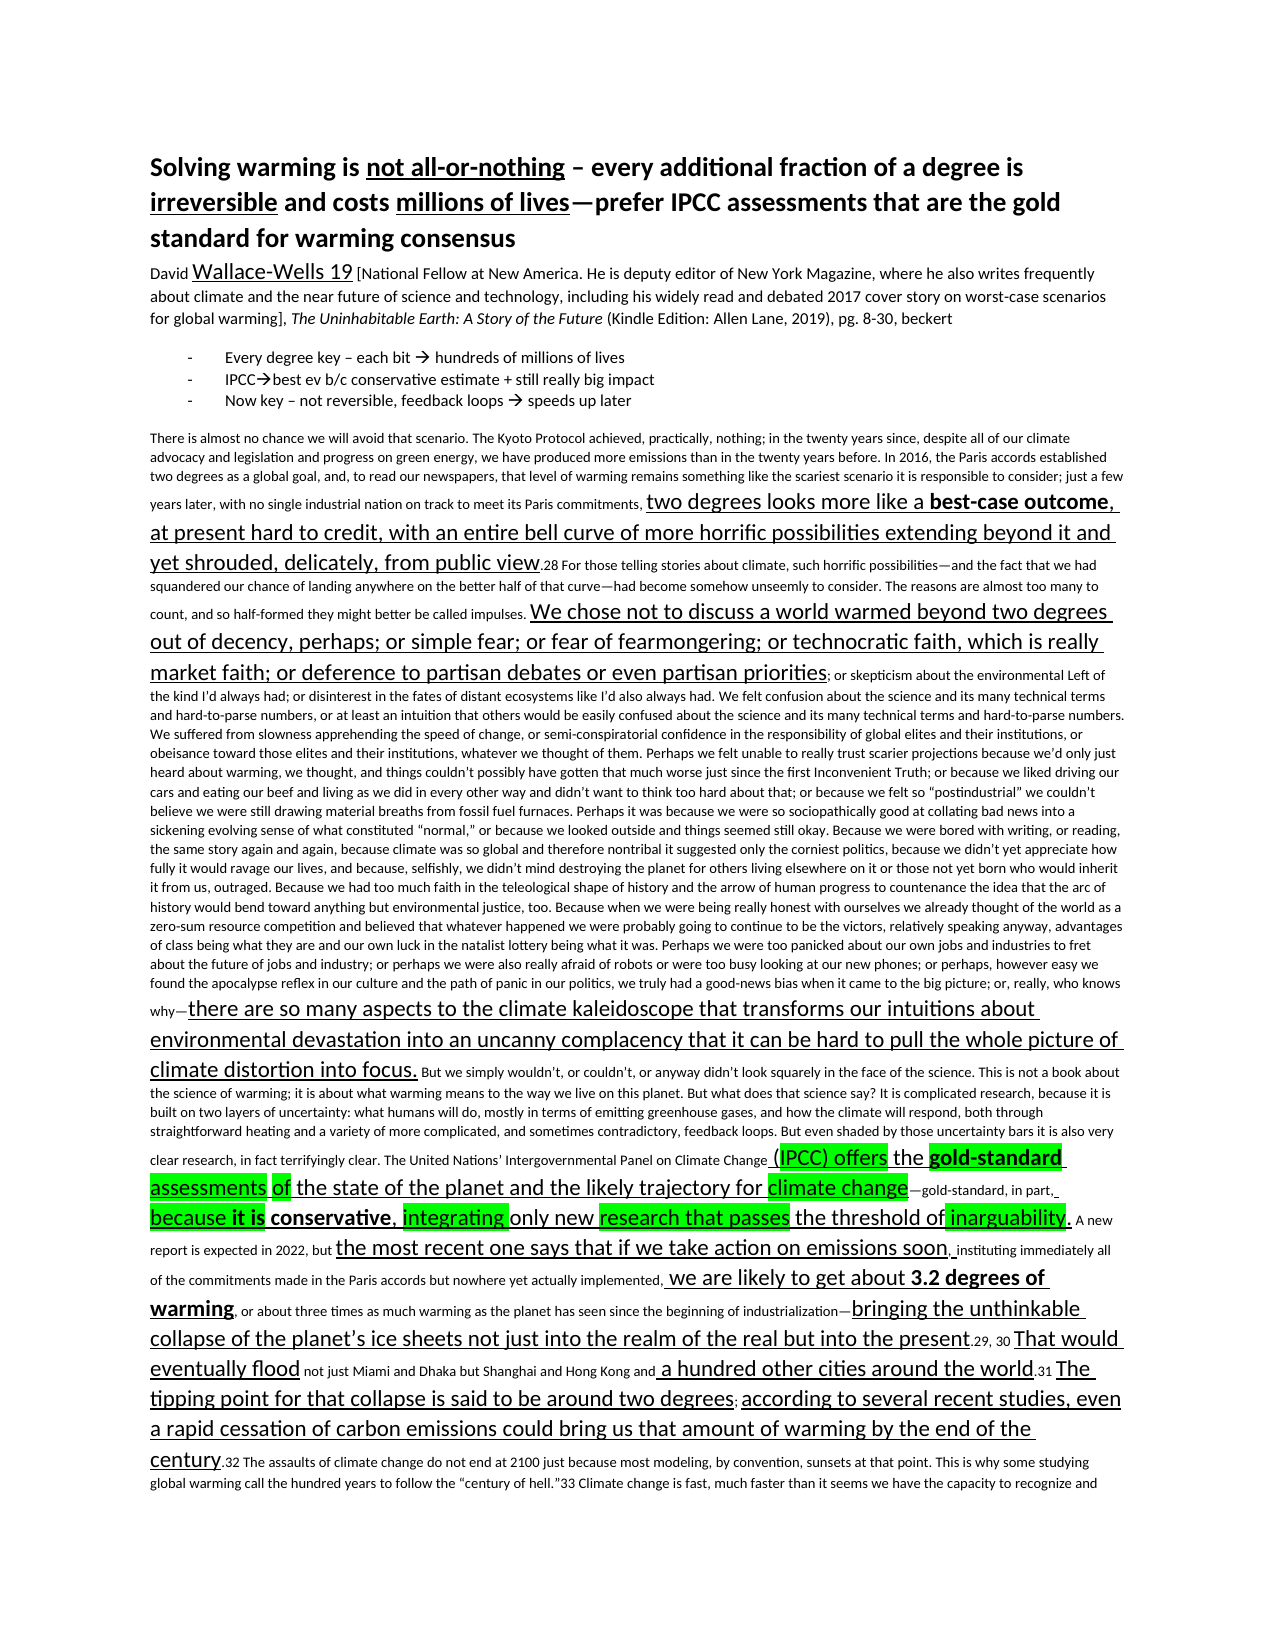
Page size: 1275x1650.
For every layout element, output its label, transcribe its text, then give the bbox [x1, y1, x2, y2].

list Every degree key – each bit hundreds of millions of lives [187, 347, 1125, 367]
subtitle Solving warming is not all-or-nothing – every additional fraction of a degree is irreversible and costs millions of lives—prefer IPCC assessments that are the gold standard for warming consensus [150, 150, 1125, 254]
list IPCCbest ev b/c conservative estimate + still really big impact [187, 369, 1125, 389]
text David Wallace-Wells 19 [National Fellow at New America. He is deputy editor of New York Magazine, where he also writes frequently about climate and the near future of science and technology, including his widely read and debated 2017 cover story on worst-case scenarios for global warming], The Uninhabitable Earth: A Story of the Future (Kindle Edition: Allen Lane, 2019), pg. 8-30, beckert [150, 257, 1125, 329]
list Now key – not reversible, feedback loops speeds up later [187, 391, 1125, 411]
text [150, 429, 1125, 1492]
